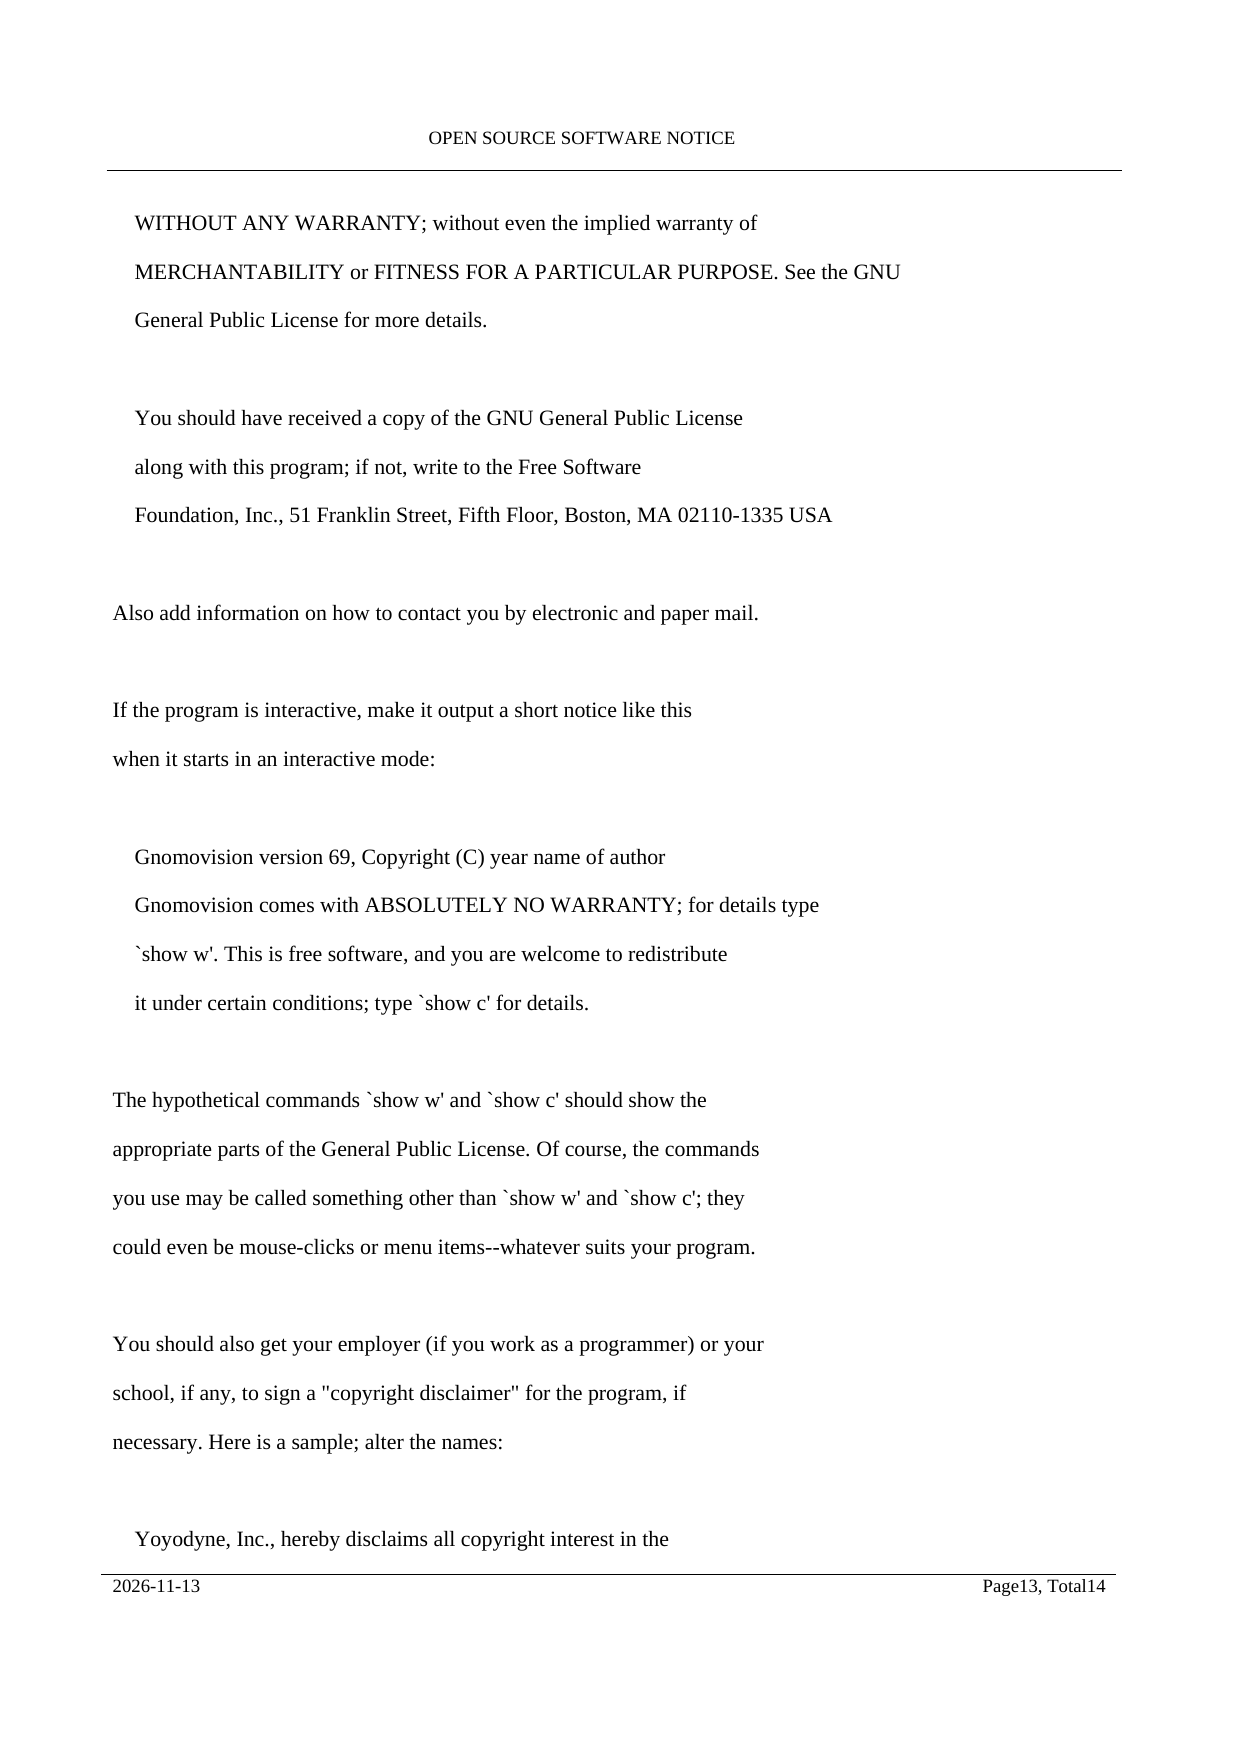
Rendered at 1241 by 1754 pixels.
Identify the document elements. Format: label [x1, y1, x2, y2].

text [112, 206, 1128, 1555]
